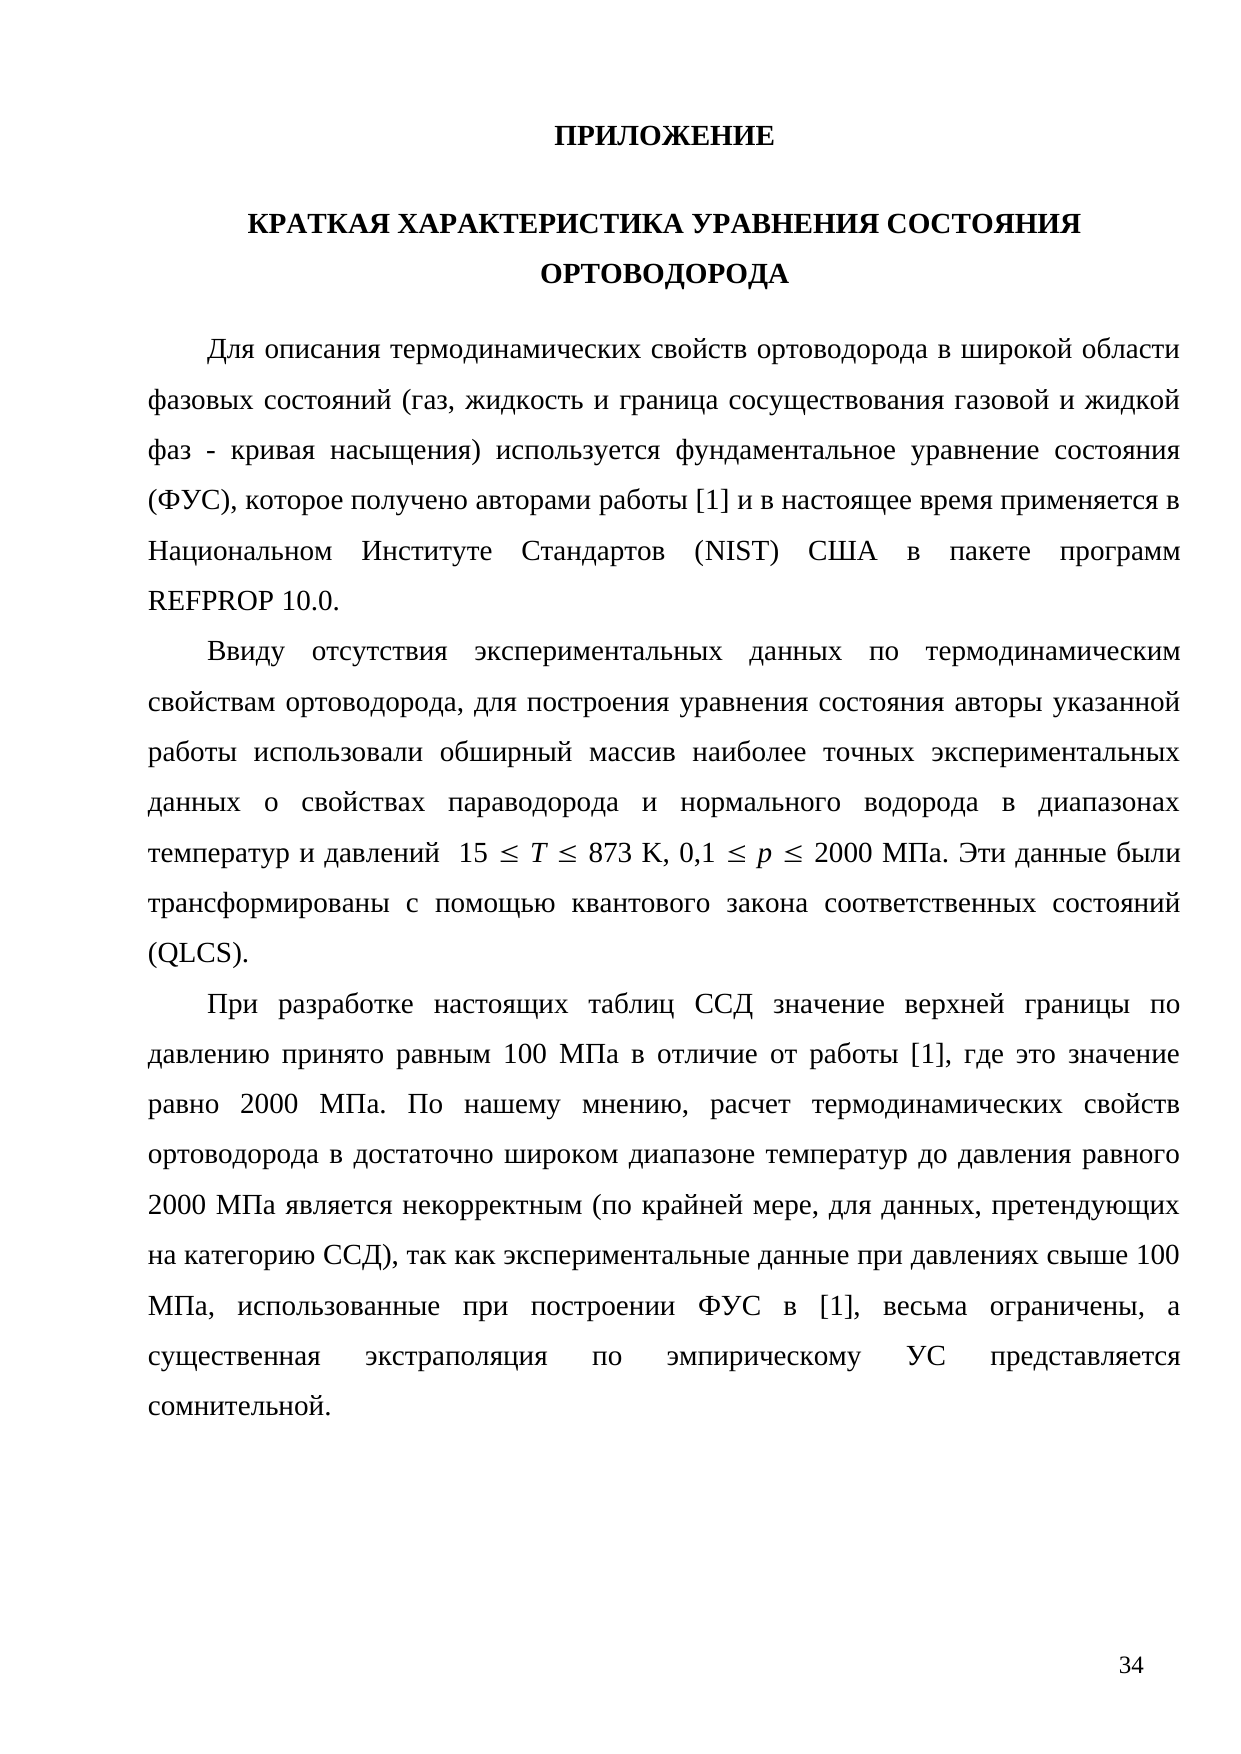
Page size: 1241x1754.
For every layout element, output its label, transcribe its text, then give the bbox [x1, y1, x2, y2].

text ПРИЛОЖЕНИЕ [148, 118, 1181, 152]
text ОРТОВОДОРОДА [148, 256, 1181, 290]
text Ввиду отсутствия экспериментальных данных по термодинамическим свойствам ортоводорода, для построения уравнения состояния авторы указанной работы использовали обширный массив наиболее точных экспериментальных данных о свойствах параводорода и нормального водорода в диапазонах температур и давлений 15 T 873 K, 0,1 p 2000 МПа. Эти данные были трансформированы с помощью квантового закона соответственных состояний (QLCS). [148, 633, 1181, 969]
text Для описания термодинамических свойств ортоводорода в широкой области фазовых состояний (газ, жидкость и граница сосуществования газовой и жидкой фаз - кривая насыщения) используется фундаментальное уравнение состояния (ФУС), которое получено авторами работы [1] и в настоящее время применяется в Национальном Институте Стандартов (NIST) США в пакете программ REFPROP 10.0. [148, 332, 1181, 617]
text При разработке настоящих таблиц ССД значение верхней границы по давлению принято равным 100 МПа в отличие от работы [1], где это значение равно 2000 МПа. По нашему мнению, расчет термодинамических свойств ортоводорода в достаточно широком диапазоне температур до давления равного 2000 МПа является некорректным (по крайней мере, для данных, претендующих на категорию ССД), так как экспериментальные данные при давлениях свыше 100 МПа, использованные при построении ФУС в [1], весьма ограничены, а существенная экстраполяция по эмпирическому УС представляется сомнительной. [148, 986, 1181, 1422]
text КРАТКАЯ ХАРАКТЕРИСТИКА УРАВНЕНИЯ СОСТОЯНИЯ [148, 206, 1181, 239]
